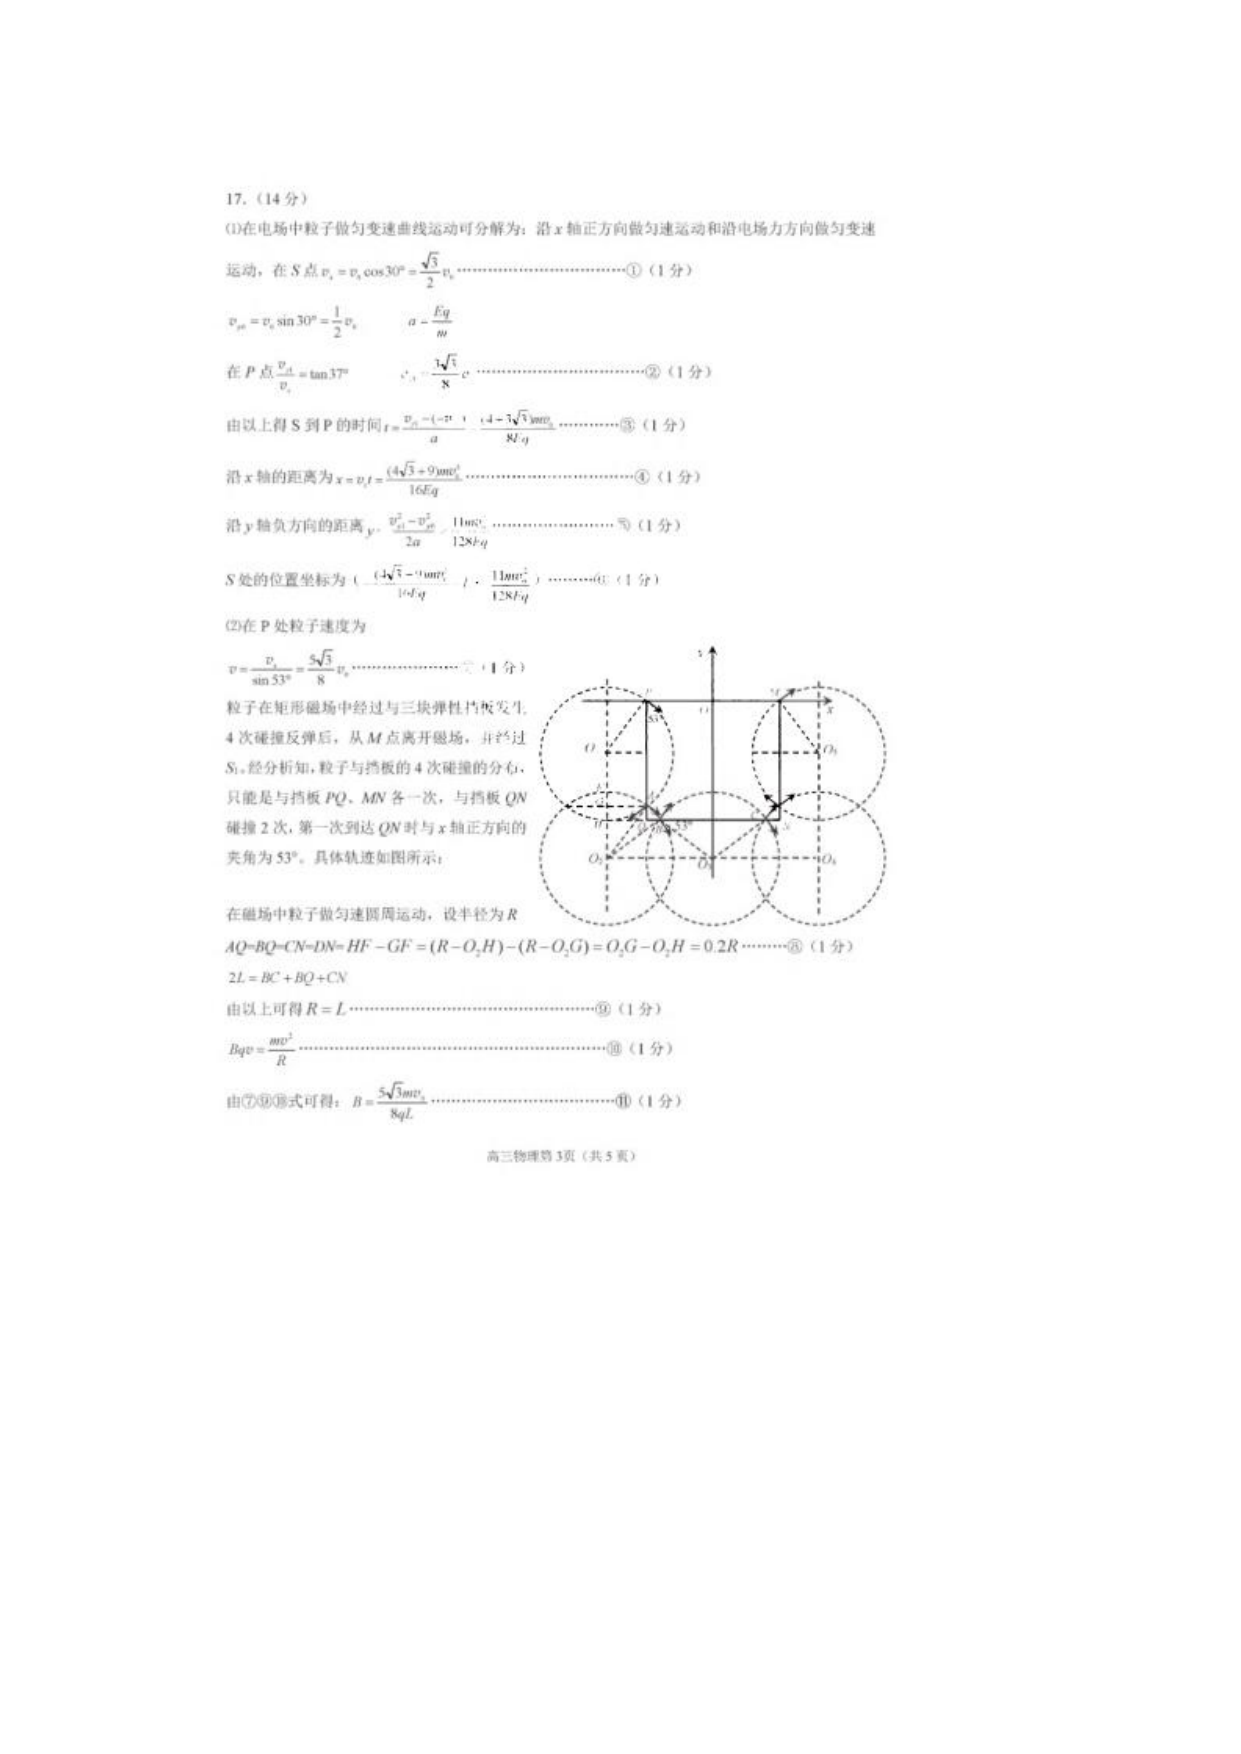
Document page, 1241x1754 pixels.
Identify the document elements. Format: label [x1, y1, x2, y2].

picture [187, 162, 954, 1216]
